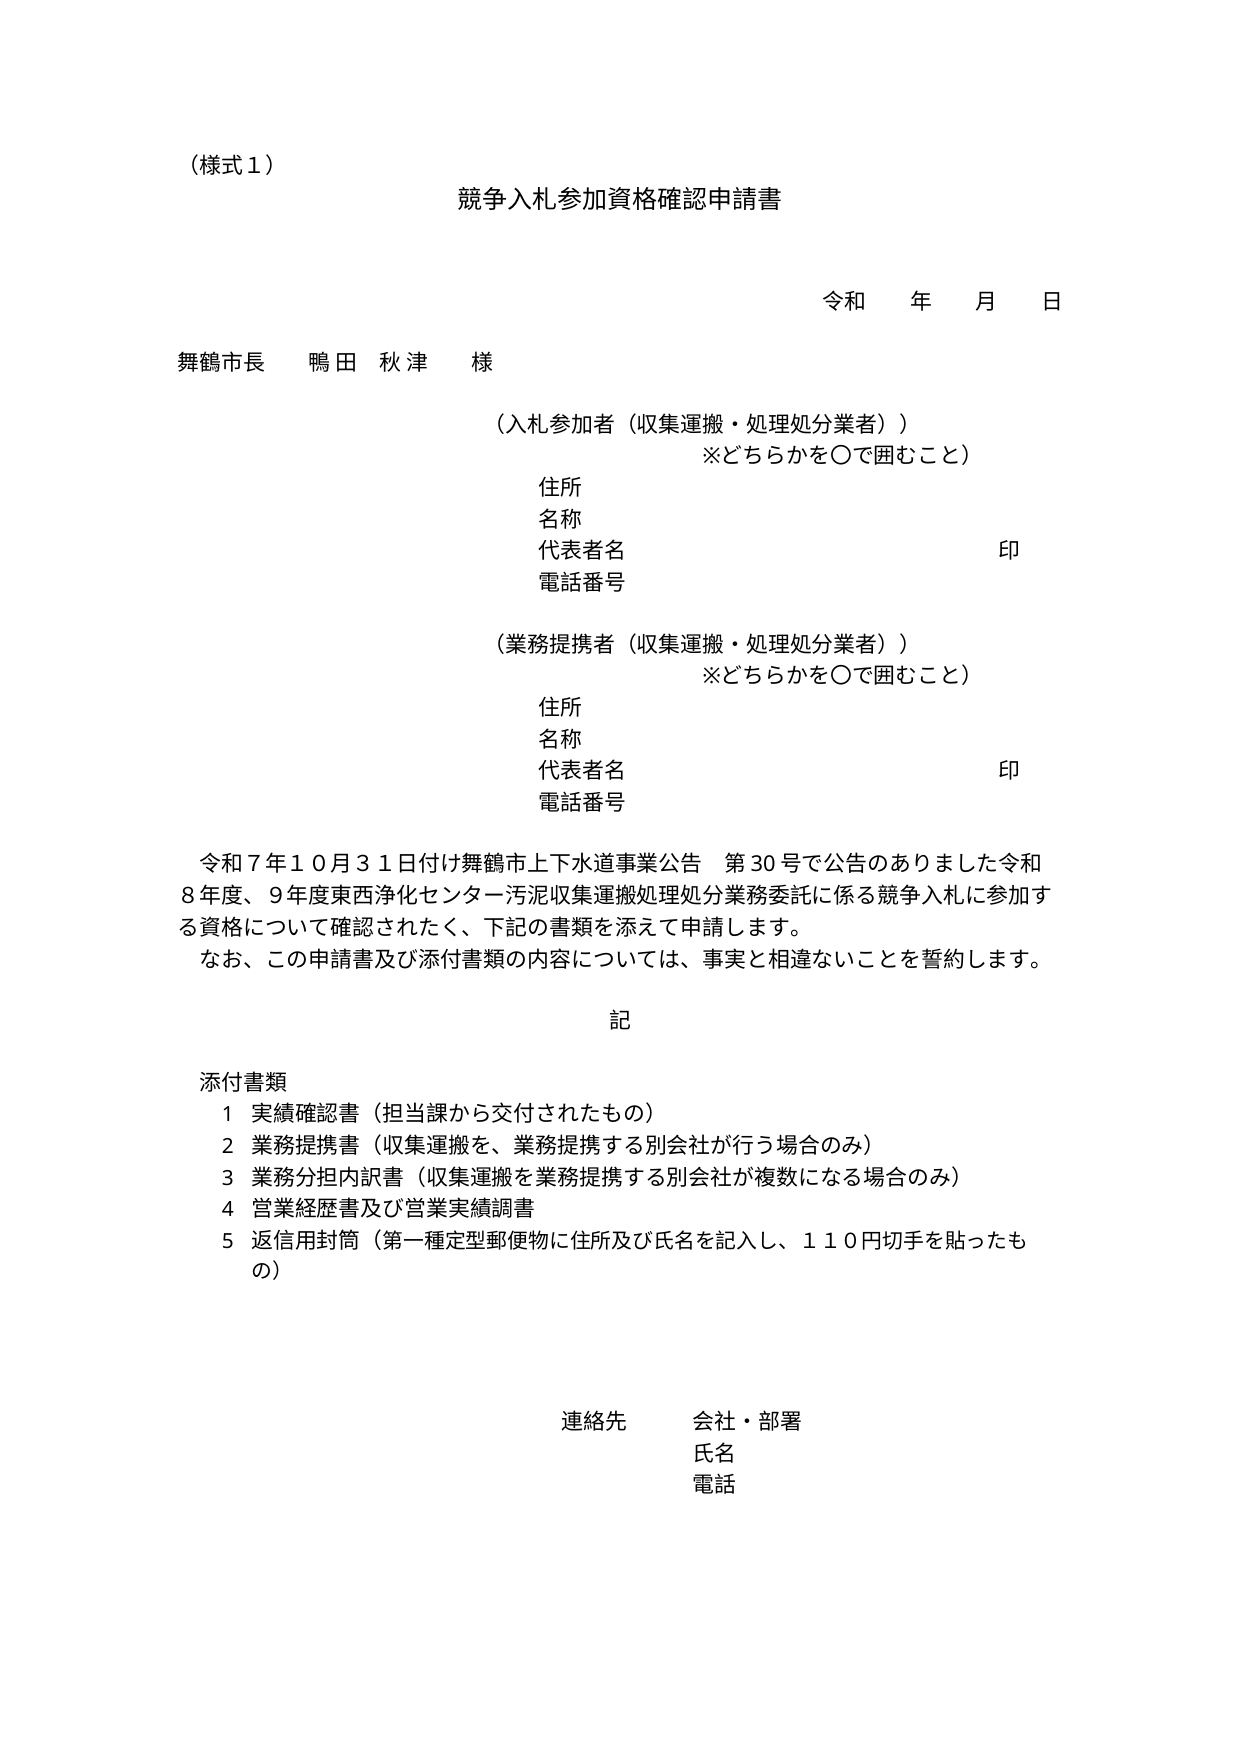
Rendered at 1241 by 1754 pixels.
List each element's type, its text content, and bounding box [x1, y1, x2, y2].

text （業務提携者（収集運搬・処理処分業者）） [177, 627, 1063, 658]
text 住所 [517, 470, 1063, 502]
list 返信用封筒（第一種定型郵便物に住所及び氏名を記入し、１１０円切手を貼ったもの） [222, 1223, 1063, 1285]
text 連絡先 会社・部署 [561, 1404, 1063, 1436]
text なお、この申請書及び添付書類の内容については、事実と相違ないことを誓約します。 [177, 942, 1063, 973]
text （様式１） [177, 148, 1063, 179]
text （入札参加者（収集運搬・処理処分業者）） [177, 407, 1063, 438]
text 令和７年１０月３１日付け舞鶴市上下水道事業公告 第30号で公告のありました令和８年度、９年度東西浄化センター汚泥収集運搬処理処分業務委託に係る競争入札に参加する資格について確認されたく、下記の書類を添えて申請します。 [177, 846, 1063, 942]
text ※どちらかを〇で囲むこと） [177, 438, 1063, 470]
list 実績確認書（担当課から交付されたもの） [222, 1096, 1063, 1128]
list 業務分担内訳書（収集運搬を業務提携する別会社が複数になる場合のみ） [222, 1159, 1063, 1191]
text 電話 [561, 1467, 1063, 1499]
list 業務提携書（収集運搬を、業務提携する別会社が行う場合のみ） [222, 1128, 1063, 1159]
text ※どちらかを〇で囲むこと） [177, 658, 1063, 690]
text 代表者名 印 [517, 753, 1063, 785]
text 舞鶴市長 鴨 田 秋 津 様 [177, 345, 1063, 377]
text 添付書類 [177, 1064, 1063, 1096]
text 氏名 [561, 1436, 1063, 1467]
list 営業経歴書及び営業実績調書 [222, 1191, 1063, 1223]
text 令和 年 月 日 [177, 284, 1063, 315]
text 電話番号 [517, 565, 1063, 597]
text 電話番号 [517, 785, 1063, 817]
text 名称 [517, 722, 1063, 753]
text 名称 [517, 502, 1063, 533]
text 競争入札参加資格確認申請書 [177, 179, 1063, 216]
text 代表者名 印 [517, 533, 1063, 565]
text 住所 [517, 690, 1063, 722]
text 記 [177, 1003, 1063, 1035]
